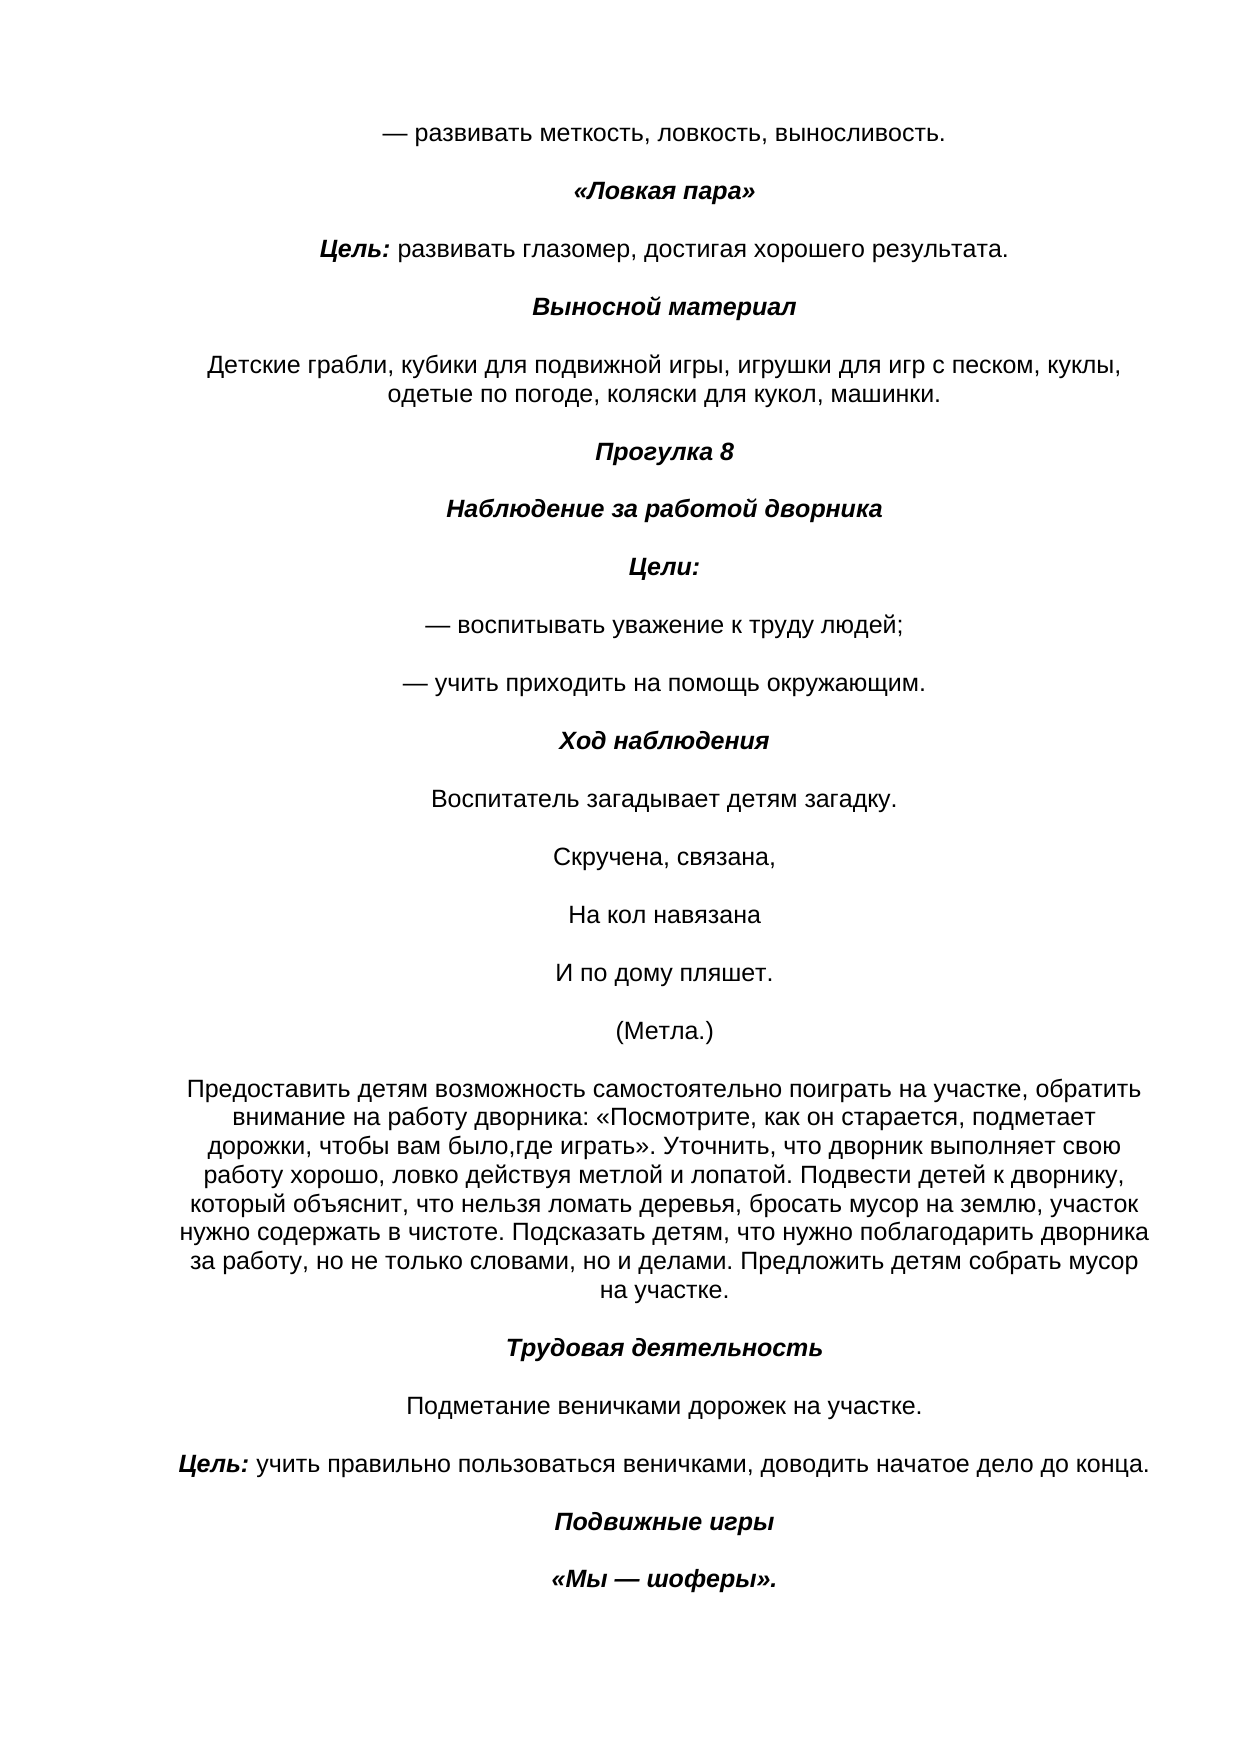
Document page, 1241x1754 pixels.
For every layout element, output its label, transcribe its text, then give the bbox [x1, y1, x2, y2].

text — воспитывать уважение к труду людей; [177, 610, 1152, 639]
text — учить приходить на помощь окружающим. [177, 668, 1152, 697]
text Детские грабли, кубики для подвижной игры, игрушки для игр с песком, куклы, одетые по погоде, коляски для кукол, машинки. [177, 350, 1152, 407]
text И по дому пляшет. [177, 958, 1152, 986]
text Воспитатель загадывает детям загадку. [177, 784, 1152, 813]
text Предоставить детям возможность самостоятельно поиграть на участке, обратить внимание на работу дворника: «Посмотрите, как он старается, подметает дорожки, чтобы вам было,где играть». Уточнить, что дворник выполняет свою работу хорошо, ловко действуя метлой и лопатой. Подвести детей к дворнику, который объяснит, что нельзя ломать деревья, бросать мусор на землю, участок нужно содержать в чистоте. Подсказать детям, что нужно поблагодарить дворника за работу, но не только словами, но и делами. Предложить детям собрать мусор на участке. [177, 1073, 1152, 1303]
text — развивать меткость, ловкость, выносливость. [177, 118, 1152, 147]
text «Мы — шоферы». [177, 1564, 1152, 1593]
text Прогулка 8 [177, 436, 1152, 465]
text Цель: учить правильно пользоваться веничками, доводить начатое дело до конца. [177, 1448, 1152, 1477]
text Выносной материал [177, 292, 1152, 321]
text На кол навязана [177, 900, 1152, 928]
text Трудовая деятельность [177, 1333, 1152, 1361]
text Цели: [177, 552, 1152, 581]
text Цель: развивать глазомер, достигая хорошего результата. [177, 234, 1152, 263]
text Наблюдение за работой дворника [177, 494, 1152, 523]
text Подвижные игры [177, 1506, 1152, 1535]
text Скручена, связана, [177, 842, 1152, 871]
text Подметание веничками дорожек на участке. [177, 1391, 1152, 1419]
text «Ловкая пара» [177, 176, 1152, 205]
text Ход наблюдения [177, 726, 1152, 755]
text (Метла.) [177, 1016, 1152, 1044]
